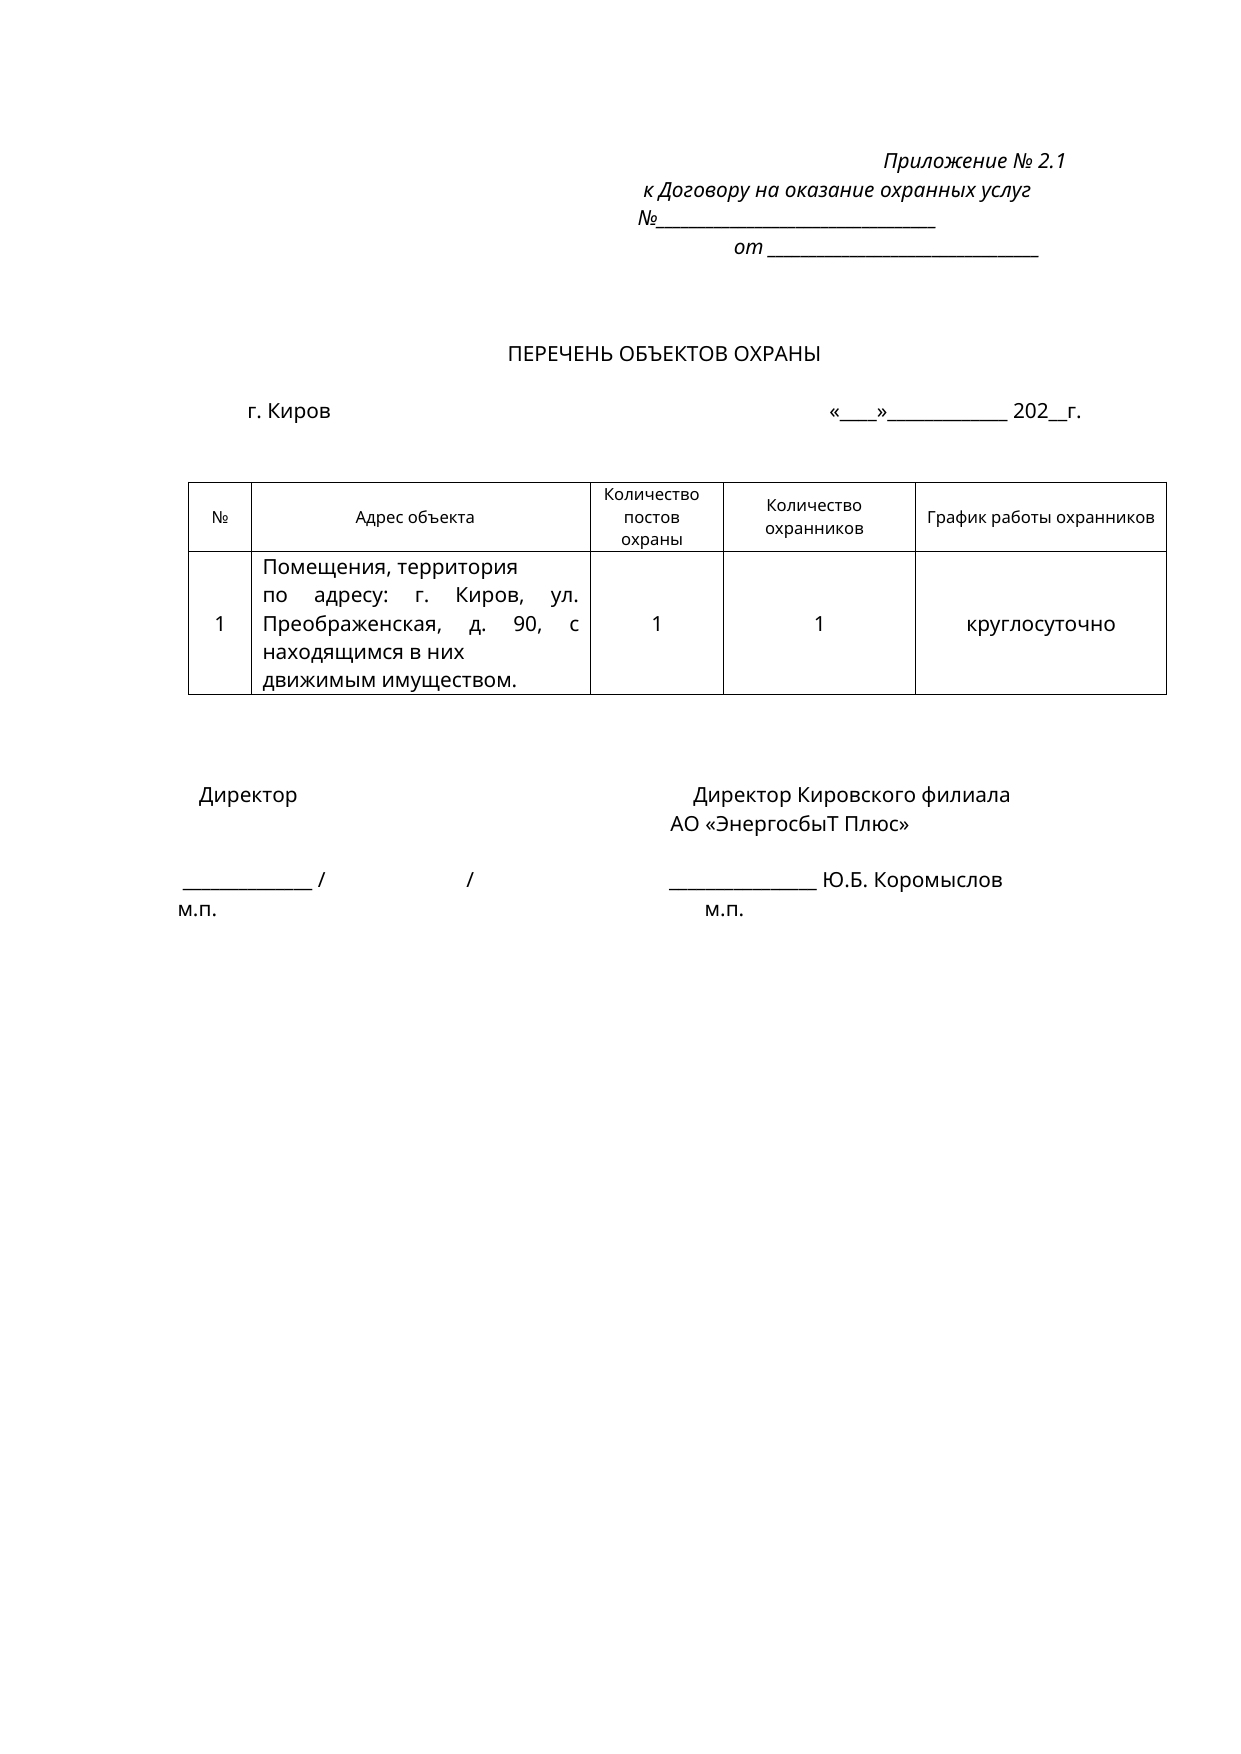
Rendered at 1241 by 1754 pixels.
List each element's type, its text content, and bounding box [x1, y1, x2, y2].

text ПЕРЕЧЕНЬ ОБЪЕКТОВ ОХРАНЫ [177, 339, 1152, 368]
table_cell круглосуточно [916, 552, 1166, 694]
text Приложение № 2.1 [177, 147, 1152, 175]
table_header № [189, 483, 251, 551]
text м.п. м.п. [177, 894, 1152, 922]
text ______________ / / ________________ Ю.Б. Коромыслов [177, 866, 1152, 894]
table_cell 1 [189, 552, 251, 694]
table_header Количество охранников [724, 483, 915, 551]
text №__________________________________ [177, 203, 1152, 232]
table_header Адрес объекта [252, 483, 590, 551]
text АО «ЭнергосбыТ Плюс» [177, 809, 1152, 837]
text от _________________________________ [177, 232, 1152, 260]
table_cell Помещения, территория по адресу: г. Киров, ул. Преображенская, д. 90, с находящимся в них движимым имуществом. [252, 552, 590, 694]
text к Договору на оказание охранных услуг [177, 175, 1152, 203]
text Директор Директор Кировского филиала [177, 780, 1152, 809]
text г. Киров «____»_____________ 202__г. [177, 396, 1152, 425]
table_header Количество постов охраны [591, 483, 723, 551]
table_header График работы охранников [916, 483, 1166, 551]
table_cell 1 [591, 552, 723, 694]
table_cell 1 [724, 552, 915, 694]
